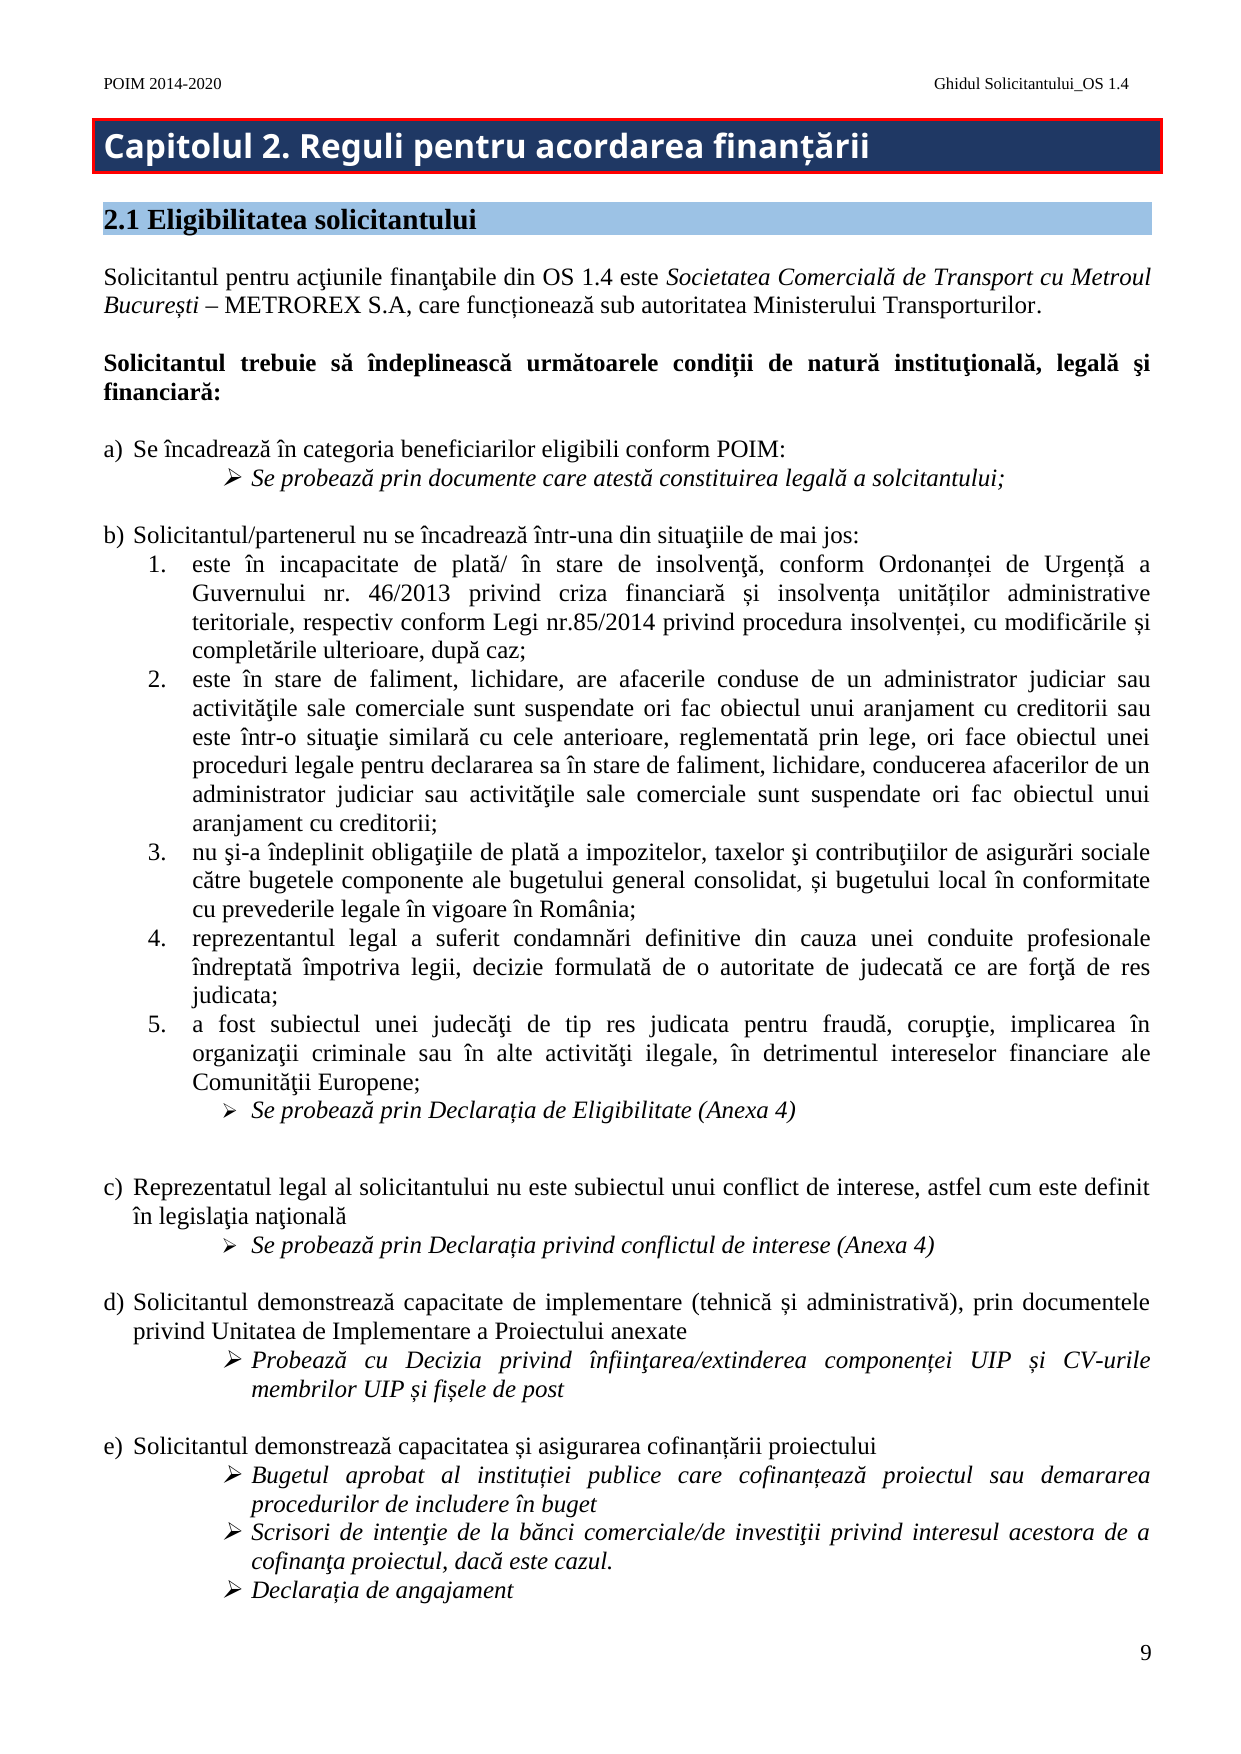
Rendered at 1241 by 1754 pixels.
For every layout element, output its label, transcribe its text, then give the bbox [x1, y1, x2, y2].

list Se probează prin Declarația de Eligibilitate (Anexa 4) [221, 1096, 1152, 1124]
list Bugetul aprobat al instituției publice care cofinanțează proiectul sau demararea procedurilor de includere în buget [221, 1460, 1152, 1517]
list Se probează prin documente care atestă constituirea legală a solcitantului; [221, 463, 1152, 492]
list nu şi-a îndeplinit obligaţiile de plată a impozitelor, taxelor şi contribuţiilor de asigurări sociale către bugetele componente ale bugetului general consolidat, și bugetului local în conformitate cu prevederile legale în vigoare în România; [148, 837, 1152, 923]
list este în stare de faliment, lichidare, are afacerile conduse de un administrator judiciar sau activităţile sale comerciale sunt suspendate ori fac obiectul unui aranjament cu creditorii sau este într-o situaţie similară cu cele anterioare, reglementată prin lege, ori face obiectul unei proceduri legale pentru declararea sa în stare de faliment, lichidare, conducerea afacerilor de un administrator judiciar sau activităţile sale comerciale sunt suspendate ori fac obiectul unui aranjament cu creditorii; [148, 664, 1152, 837]
subtitle Capitolul 2. Reguli pentru acordarea finanțării [95, 121, 1160, 171]
list Scrisori de intenţie de la bănci comerciale/de investiţii privind interesul acestora de a cofinanţa proiectul, dacă este cazul. [221, 1517, 1152, 1575]
list Se încadrează în categoria beneficiarilor eligibili conform POIM: [103, 434, 1152, 463]
text Solicitantul trebuie să îndeplinească următoarele condiții de natură instituţională, legală şi financiară: [103, 348, 1152, 406]
list reprezentantul legal a suferit condamnări definitive din cauza unei conduite profesionale îndreptată împotriva legii, decizie formulată de o autoritate de judecată ce are forţă de res judicata; [148, 923, 1152, 1009]
subtitle 2.1 Eligibilitatea solicitantului [103, 202, 1152, 235]
list Probează cu Decizia privind înfiinţarea/extinderea componenței UIP și CV-urile membrilor UIP și fișele de post [221, 1345, 1152, 1402]
list Declarația de angajament [221, 1575, 1152, 1604]
text Solicitantul pentru acţiunile finanţabile din OS 1.4 este Societatea Comercială de Transport cu Metroul București – METROREX S.A, care funcționează sub autoritatea Ministerului Transporturilor. [103, 262, 1152, 319]
list Solicitantul/partenerul nu se încadrează într-una din situaţiile de mai jos: [103, 521, 1152, 549]
list Solicitantul demonstrează capacitatea și asigurarea cofinanțării proiectului [103, 1431, 1152, 1460]
list Solicitantul demonstrează capacitate de implementare (tehnică și administrativă), prin documentele privind Unitatea de Implementare a Proiectului anexate [103, 1287, 1152, 1345]
list Se probează prin Declarația privind conflictul de interese (Anexa 4) [221, 1230, 1152, 1259]
list a fost subiectul unei judecăţi de tip res judicata pentru fraudă, corupţie, implicarea în organizaţii criminale sau în alte activităţi ilegale, în detrimentul intereselor financiare ale Comunităţii Europene; [148, 1009, 1152, 1096]
list Reprezentatul legal al solicitantului nu este subiectul unui conflict de interese, astfel cum este definit în legislaţia naţională [103, 1172, 1152, 1230]
list este în incapacitate de plată/ în stare de insolvenţă, conform Ordonanței de Urgență a Guvernului nr. 46/2013 privind criza financiară și insolvența unităților administrative teritoriale, respectiv conform Legi nr.85/2014 privind procedura insolvenței, cu modificările și completările ulterioare, după caz; [148, 549, 1152, 664]
